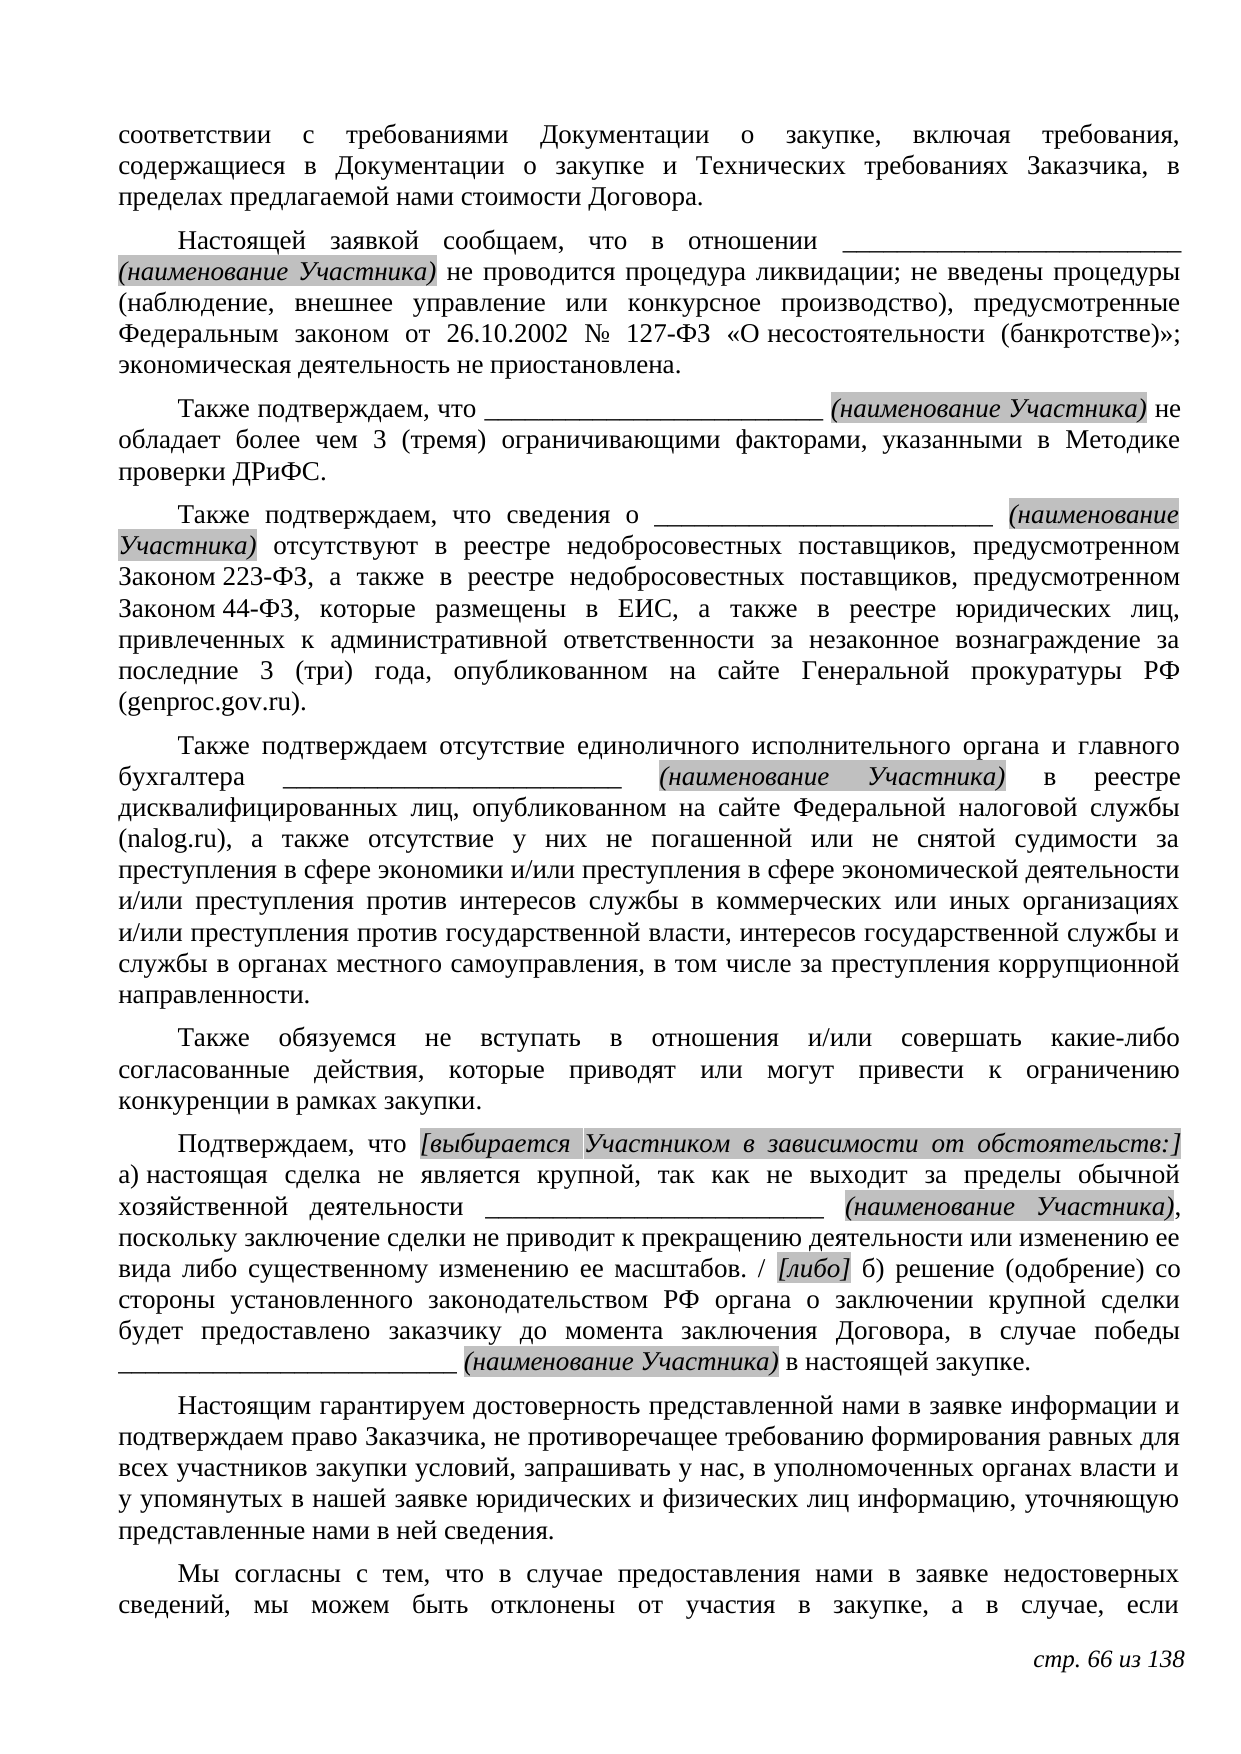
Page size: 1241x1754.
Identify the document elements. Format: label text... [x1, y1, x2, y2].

text Также подтверждаем, что сведения о _________________________ (наименование Участника) отсутствуют в реестре недобросовестных поставщиков, предусмотренном Законом 223-ФЗ, а также в реестре недобросовестных поставщиков, предусмотренном Законом 44-ФЗ, которые размещены в ЕИС, а также в реестре юридических лиц, привлеченных к административной ответственности за незаконное вознаграждение за последние 3 (три) года, опубликованном на сайте Генеральной прокуратуры РФ (genproc.gov.ru). [118, 498, 1181, 716]
text Настоящей заявкой сообщаем, что в отношении _________________________ (наименование Участника) не проводится процедура ликвидации; не введены процедуры (наблюдение, внешнее управление или конкурсное производство), предусмотренные Федеральным законом от 26.10.2002 № 127-ФЗ «О несостоятельности (банкротстве)»; экономическая деятельность не приостановлена. [118, 224, 1181, 380]
text Подтверждаем, что [выбирается Участником в зависимости от обстоятельств:] а) настоящая сделка не является крупной, так как не выходит за пределы обычной хозяйственной деятельности _________________________ (наименование Участника), поскольку заключение сделки не приводит к прекращению деятельности или изменению ее вида либо существенному изменению ее масштабов. / [либо] б) решение (одобрение) со стороны установленного законодательством РФ органа о заключении крупной сделки будет предоставлено заказчику до момента заключения Договора, в случае победы _________________________ (наименование Участника) в настоящей закупке. [118, 1127, 1181, 1377]
text Также подтверждаем отсутствие единоличного исполнительного органа и главного бухгалтера _________________________ (наименование Участника) в реестре дисквалифицированных лиц, опубликованном на сайте Федеральной налоговой службы (nalog.ru), а также отсутствие у них не погашенной или не снятой судимости за преступления в сфере экономики и/или преступления в сфере экономической деятельности и/или преступления против интересов службы в коммерческих или иных организациях и/или преступления против государственной власти, интересов государственной службы и службы в органах местного самоуправления, в том числе за преступления коррупционной направленности. [118, 729, 1181, 1009]
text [118, 1557, 1181, 1620]
text Настоящим гарантируем достоверность представленной нами в заявке информации и подтверждаем право Заказчика, не противоречащее требованию формирования равных для всех участников закупки условий, запрашивать у нас, в уполномоченных органах власти и у упомянутых в нашей заявке юридических и физических лиц информацию, уточняющую представленные нами в ней сведения. [118, 1389, 1181, 1545]
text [118, 118, 1181, 212]
text Также обязуемся не вступать в отношения и/или совершать какие-либо согласованные действия, которые приводят или могут привести к ограничению конкуренции в рамках закупки. [118, 1022, 1181, 1115]
text Также подтверждаем, что _________________________ (наименование Участника) не обладает более чем 3 (тремя) ограничивающими факторами, указанными в Методике проверки ДРиФС. [118, 392, 1181, 486]
